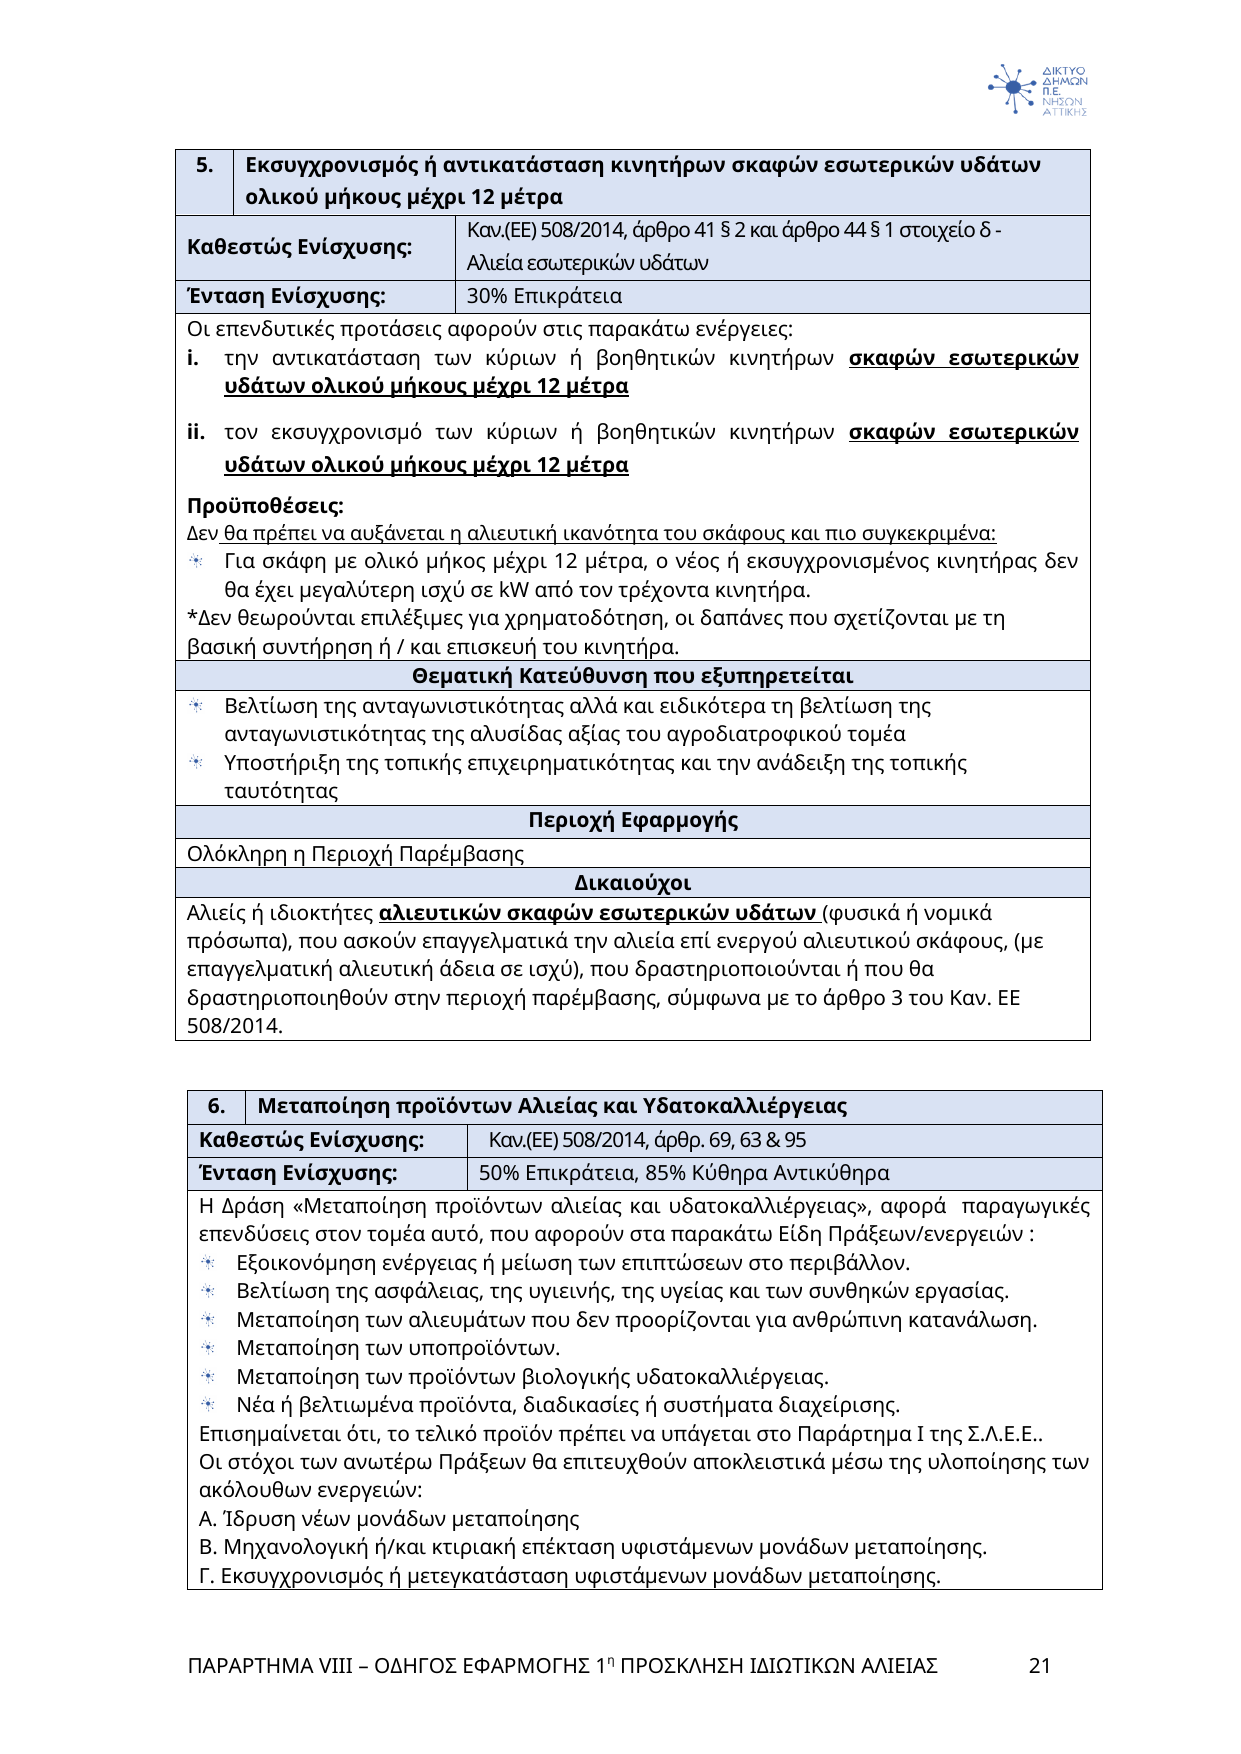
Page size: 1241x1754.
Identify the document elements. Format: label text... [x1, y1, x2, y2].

table_cell Θεματική Κατεύθυνση που εξυπηρετείται [176, 661, 1090, 690]
table_cell Καν.(ΕΕ) 508/2014, άρθρο 41 § 2 και άρθρο 44 § 1 στοιχείο δ - Αλιεία εσωτερικών υδάτων [456, 216, 1090, 280]
table_header Μεταποίηση προϊόντων Αλιείας και Υδατοκαλλιέργειας [246, 1091, 1102, 1124]
table_header Εκσυγχρονισμός ή αντικατάσταση κινητήρων σκαφών εσωτερικών υδάτων ολικού μήκους μέχρι 12 μέτρα [234, 150, 1090, 214]
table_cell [188, 1191, 1102, 1589]
table_cell Καν.(ΕΕ) 508/2014, άρθρ. 69, 63 & 95 [468, 1125, 1102, 1157]
picture [199, 1282, 217, 1299]
table_cell Καθεστώς Ενίσχυσης: [176, 216, 455, 280]
picture [187, 753, 205, 770]
table_cell Ολόκληρη η Περιοχή Παρέμβασης [176, 839, 1090, 867]
picture [199, 1367, 217, 1385]
picture [187, 552, 205, 569]
table_cell Αλιείς ή ιδιοκτήτες αλιευτικών σκαφών εσωτερικών υδάτων (φυσικά ή νομικά πρόσωπα), που ασκούν επαγγελματικά την αλιεία επί ενεργού αλιευτικού σκάφους, (με επαγγελματική αλιευτική άδεια σε ισχύ), που δραστηριοποιούνται ή που θα δραστηριοποιηθούν στην περιοχή παρέμβασης, σύμφωνα με το άρθρο 3 του Καν. ΕΕ 508/2014. [176, 898, 1090, 1040]
table_cell 50% Επικράτεια, 85% Κύθηρα Αντικύθηρα [468, 1158, 1102, 1190]
picture [199, 1395, 217, 1413]
table_cell Ένταση Ενίσχυσης: [176, 281, 455, 313]
table_cell 30% Επικράτεια [456, 281, 1090, 313]
table_cell Οι επενδυτικές προτάσεις αφορούν στις παρακάτω ενέργειες: την αντικατάσταση των κύριων ή βοηθητικών κινητήρων σκαφών εσωτερικών υδάτων ολικού μήκους μέχρι 12 μέτρα τον εκσυγχρονισμό των κύριων ή βοηθητικών κινητήρων σκαφών εσωτερικών υδάτων ολικού μήκους μέχρι 12 μέτρα Προϋποθέσεις: Δεν θα πρέπει να αυξάνεται η αλιευτική ικανότητα του σκάφους και πιο συγκεκριμένα: Για σκάφη με ολικό μήκος μέχρι 12 μέτρα, ο νέος ή εκσυγχρονισμένος κινητήρας δεν θα έχει μεγαλύτερη ισχύ σε kW από τον τρέχοντα κινητήρα. *Δεν θεωρούνται επιλέξιμες για χρηματοδότηση, οι δαπάνες που σχετίζονται με τη βασική συντήρηση ή / και επισκευή του κινητήρα. [176, 314, 1090, 660]
table_cell Δικαιούχοι [176, 868, 1090, 897]
picture [199, 1339, 217, 1356]
table_cell Ένταση Ενίσχυσης: [188, 1158, 467, 1190]
table_header 5. [176, 150, 233, 214]
table_header 6. [188, 1091, 245, 1124]
picture [199, 1310, 217, 1328]
table_cell Καθεστώς Ενίσχυσης: [188, 1125, 467, 1157]
table_cell Περιοχή Εφαρμογής [176, 806, 1090, 838]
picture [187, 696, 205, 714]
table_cell Βελτίωση της ανταγωνιστικότητας αλλά και ειδικότερα τη βελτίωση της ανταγωνιστικότητας της αλυσίδας αξίας του αγροδιατροφικού τομέα Υποστήριξη της τοπικής επιχειρηματικότητας και την ανάδειξη της τοπικής ταυτότητας [176, 691, 1090, 804]
picture [199, 1253, 217, 1271]
